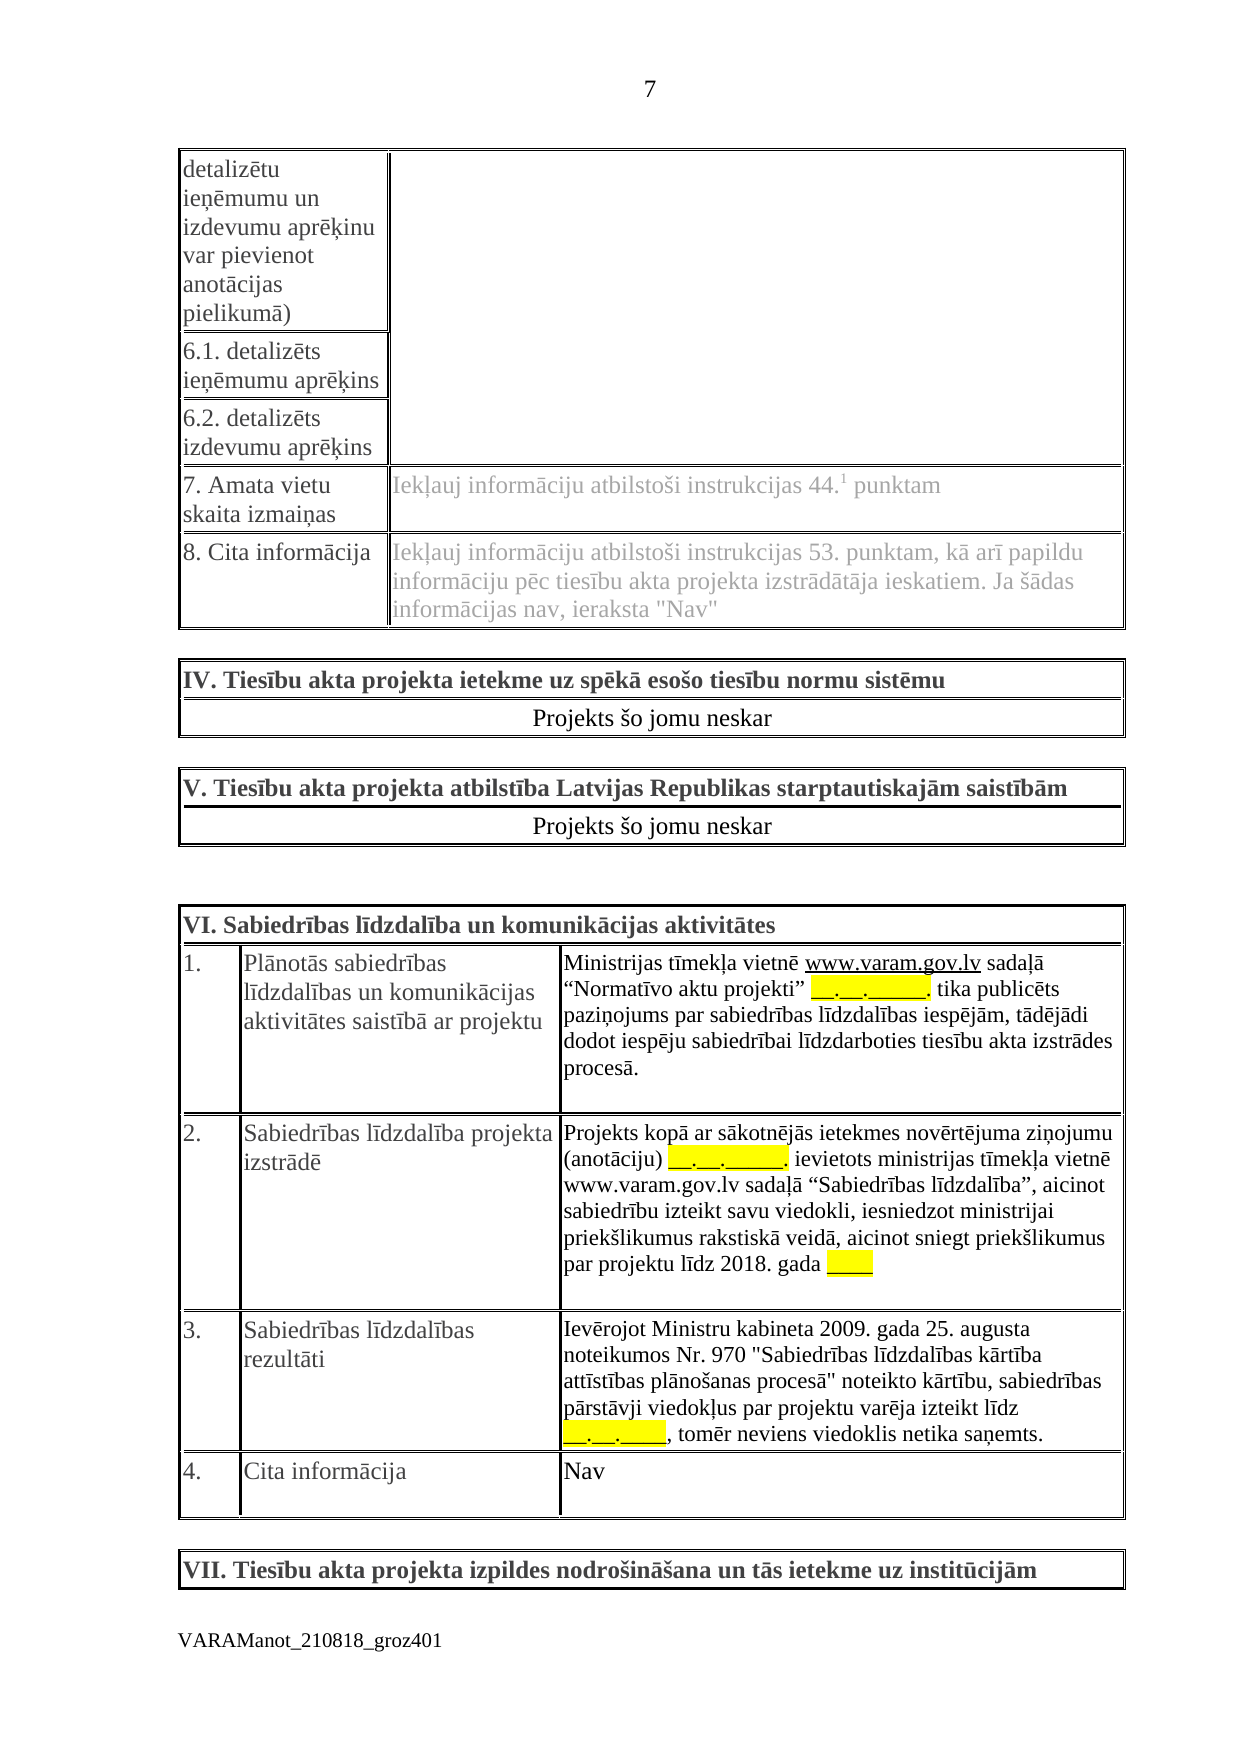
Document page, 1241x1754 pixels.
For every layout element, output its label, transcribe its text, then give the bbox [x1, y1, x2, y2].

table_cell 1. [181, 942, 239, 1112]
table_header IV. Tiesību akta projekta ietekme uz spēkā esošo tiesību normu sistēmu [181, 662, 1123, 697]
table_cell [180, 149, 389, 330]
table_cell 4. [180, 1450, 240, 1517]
table_cell Ievērojot Ministru kabineta 2009. gada 25. augusta noteikumos Nr. 970 "Sabiedrības līdzdalības kārtība attīstības plānošanas procesā" noteikto kārtību, sabiedrības pārstāvji viedokļus par projektu varēja izteikt līdz __.__.____, tomēr neviens viedoklis netika saņemts. [562, 1309, 1123, 1450]
table_cell 6.1. detalizēts ieņēmumu aprēķins [180, 330, 389, 397]
table_cell Plānotās sabiedrības līdzdalības un komunikācijas aktivitātes saistībā ar projektu [242, 946, 559, 1112]
table_header VII. Tiesību akta projekta izpildes nodrošināšana un tās ietekme uz institūcijām [181, 1552, 1123, 1587]
table_cell 2. [181, 1112, 239, 1308]
table_cell Projekts šo jomu neskar [180, 697, 1124, 735]
table_cell Ministrijas tīmekļa vietnē www.varam.gov.lv sadaļā “Normatīvo aktu projekti” __.__._____. tika publicēts paziņojums par sabiedrības līdzdalības iespējām, tādējādi dodot iespēju sabiedrībai līdzdarboties tiesību akta izstrādes procesā. [562, 942, 1123, 1112]
table_cell Projekts šo jomu neskar [181, 805, 1123, 843]
table_cell 8. Cita informācija [180, 531, 389, 626]
table_cell 6.2. detalizēts izdevumu aprēķins [180, 397, 389, 464]
table_cell Sabiedrības līdzdalības rezultāti [242, 1312, 559, 1450]
table_cell Nav [560, 1450, 1124, 1517]
table_cell Iekļauj informāciju atbilstoši instrukcijas 44.1 punktam [389, 464, 1124, 531]
table_cell Sabiedrības līdzdalība projekta izstrādē [242, 1116, 559, 1308]
table_cell Cita informācija [240, 1453, 560, 1517]
table_cell 7. Amata vietu skaita izmaiņas [180, 464, 389, 531]
table_cell Iekļauj informāciju atbilstoši instrukcijas 53. punktam, kā arī papildu informāciju pēc tiesību akta projekta izstrādātāja ieskatiem. Ja šādas informācijas nav, ieraksta "Nav" [389, 531, 1124, 626]
table_header V. Tiesību akta projekta atbilstība Latvijas Republikas starptautiskajām saistībām [181, 770, 1123, 805]
table_cell 3. [181, 1309, 239, 1450]
table_header VI. Sabiedrības līdzdalība un komunikācijas aktivitātes [181, 907, 1123, 942]
table_cell [389, 151, 1123, 464]
table_cell Projekts kopā ar sākotnējās ietekmes novērtējuma ziņojumu (anotāciju) __.__._____. ievietots ministrijas tīmekļa vietnē www.varam.gov.lv sadaļā “Sabiedrības līdzdalība”, aicinot sabiedrību izteikt savu viedokli, iesniedzot ministrijai priekšlikumus rakstiskā veidā, aicinot sniegt priekšlikumus par projektu līdz 2018. gada ____ [562, 1112, 1123, 1308]
